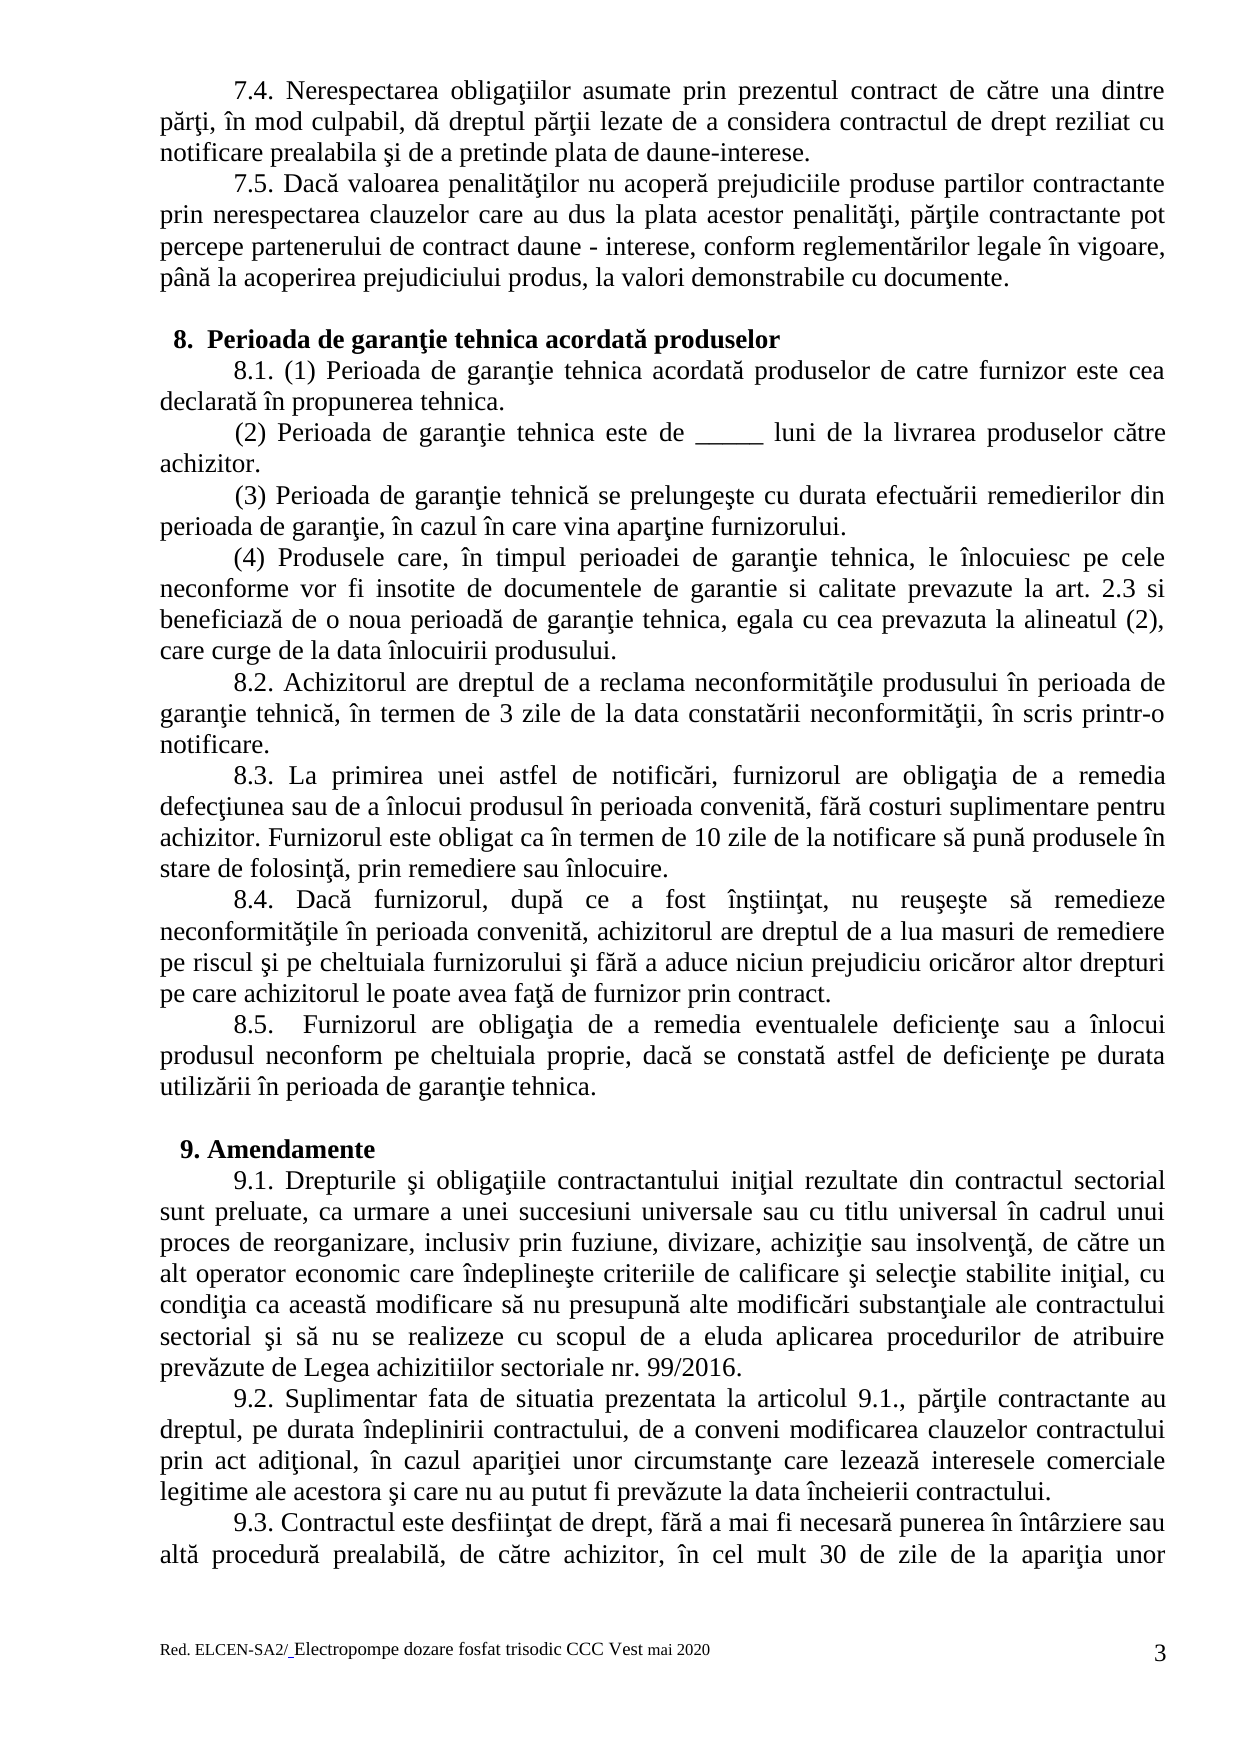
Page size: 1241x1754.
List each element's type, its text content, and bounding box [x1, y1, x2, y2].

text (2) Perioada de garanţie tehnica este de _____ luni de la livrarea produselor către achizitor. [159, 416, 1167, 479]
text 8.3. La primirea unei astfel de notificări, furnizorul are obligaţia de a remedia defecţiunea sau de a înlocui produsul în perioada convenită, fără costuri suplimentare pentru achizitor. Furnizorul este obligat ca în termen de 10 zile de la notificare să pună produsele în stare de folosinţă, prin remediere sau înlocuire. [159, 759, 1167, 884]
text 8.4. Dacă furnizorul, după ce a fost înştiinţat, nu reuşeşte să remedieze neconformităţile în perioada convenită, achizitorul are dreptul de a lua masuri de remediere pe riscul şi pe cheltuiala furnizorului şi fără a aduce niciun prejudiciu oricăror altor drepturi pe care achizitorul le poate avea faţă de furnizor prin contract. [159, 884, 1167, 1008]
text 7.4. Nerespectarea obligaţiilor asumate prin prezentul contract de către una dintre părţi, în mod culpabil, dă dreptul părţii lezate de a considera contractul de drept reziliat cu notificare prealabila şi de a pretinde plata de daune-interese. [159, 74, 1167, 167]
text 8.2. Achizitorul are dreptul de a reclama neconformităţile produsului în perioada de garanţie tehnică, în termen de 3 zile de la data constatării neconformităţii, în scris printr-o notificare. [159, 666, 1167, 759]
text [159, 1507, 1167, 1569]
text (3) Perioada de garanţie tehnică se prelungeşte cu durata efectuării remedierilor din perioada de garanţie, în cazul în care vina aparţine furnizorului. [159, 479, 1167, 541]
text 7.5. Dacă valoarea penalităţilor nu acoperă prejudiciile produse partilor contractante prin nerespectarea clauzelor care au dus la plata acestor penalităţi, părţile contractante pot percepe partenerului de contract daune - interese, conform reglementărilor legale în vigoare, până la acoperirea prejudiciului produs, la valori demonstrabile cu documente. [159, 167, 1167, 292]
text 8. Perioada de garanţie tehnica acordată produselor [159, 323, 1167, 354]
text 8.1. (1) Perioada de garanţie tehnica acordată produselor de catre furnizor este cea declarată în propunerea tehnica. [159, 354, 1167, 416]
text 9.2. Suplimentar fata de situatia prezentata la articolul 9.1., părţile contractante au dreptul, pe durata îndeplinirii contractului, de a conveni modificarea clauzelor contractului prin act adiţional, în cazul apariţiei unor circumstanţe care lezează interesele comerciale legitime ale acestora şi care nu au putut fi prevăzute la data încheierii contractului. [159, 1382, 1167, 1507]
text (4) Produsele care, în timpul perioadei de garanţie tehnica, le înlocuiesc pe cele neconforme vor fi insotite de documentele de garantie si calitate prevazute la art. 2.3 si beneficiază de o noua perioadă de garanţie tehnica, egala cu cea prevazuta la alineatul (2), care curge de la data înlocuirii produsului. [159, 541, 1167, 666]
text 9. Amendamente [159, 1133, 1167, 1164]
text 9.1. Drepturile şi obligaţiile contractantului iniţial rezultate din contractul sectorial sunt preluate, ca urmare a unei succesiuni universale sau cu titlu universal în cadrul unui proces de reorganizare, inclusiv prin fuziune, divizare, achiziţie sau insolvenţă, de către un alt operator economic care îndeplineşte criteriile de calificare şi selecţie stabilite iniţial, cu condiţia ca această modificare să nu presupună alte modificări substanţiale ale contractului sectorial şi să nu se realizeze cu scopul de a eluda aplicarea procedurilor de atribuire prevăzute de Legea achizitiilor sectoriale nr. 99/2016. [159, 1164, 1167, 1382]
text 8.5. Furnizorul are obligaţia de a remedia eventualele deficienţe sau a înlocui produsul neconform pe cheltuiala proprie, dacă se constată astfel de deficienţe pe durata utilizării în perioada de garanţie tehnica. [159, 1008, 1167, 1102]
